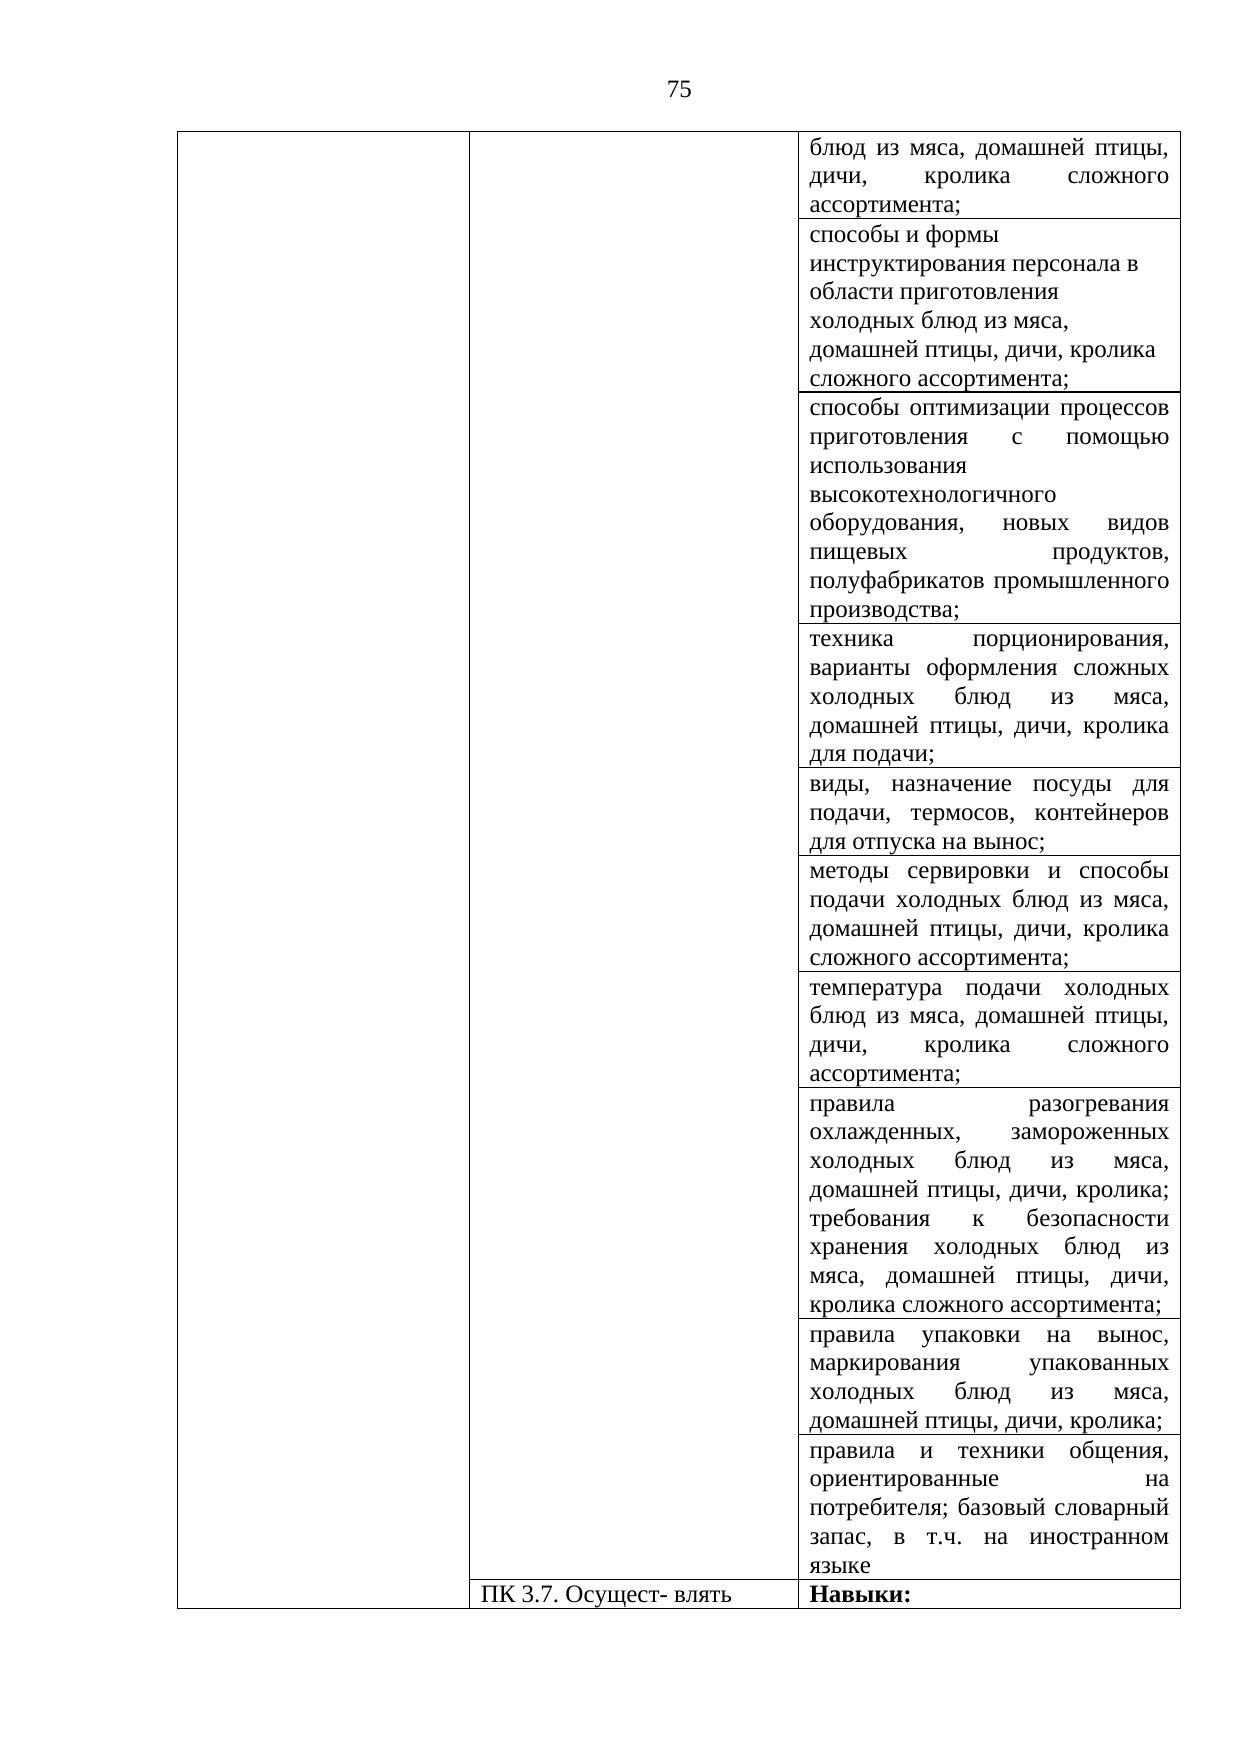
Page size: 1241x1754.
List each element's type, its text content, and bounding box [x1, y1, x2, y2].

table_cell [799, 132, 1180, 218]
table_cell Навыки: [799, 1580, 1180, 1608]
table_cell виды, назначение посуды для подачи, термосов, контейнеров для отпуска на вынос; [799, 768, 1180, 854]
table_cell температура подачи холодных блюд из мяса, домашней птицы, дичи, кролика сложного ассортимента; [799, 972, 1180, 1087]
table_cell техника порционирования, варианты оформления сложных холодных блюд из мяса, домашней птицы, дичи, кролика для подачи; [799, 624, 1180, 767]
table_cell правила и техники общения, ориентированные на потребителя; базовый словарный запас, в т.ч. на иностранном языке [799, 1435, 1180, 1578]
table_cell способы оптимизации процессов приготовления с помощью использования высокотехнологичного оборудования, новых видов пищевых продуктов, полуфабрикатов промышленного производства; [799, 393, 1180, 622]
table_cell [470, 1580, 798, 1608]
table_cell методы сервировки и способы подачи холодных блюд из мяса, домашней птицы, дичи, кролика сложного ассортимента; [799, 856, 1180, 971]
table_cell правила разогревания охлажденных, замороженных холодных блюд из мяса, домашней птицы, дичи, кролика; требования к безопасности хранения холодных блюд из мяса, домашней птицы, дичи, кролика сложного ассортимента; [799, 1088, 1180, 1318]
table_cell способы и формы инструктирования персонала в области приготовления холодных блюд из мяса, домашней птицы, дичи, кролика сложного ассортимента; [799, 219, 1180, 391]
table_cell правила упаковки на вынос, маркирования упакованных холодных блюд из мяса, домашней птицы, дичи, кролика; [799, 1319, 1180, 1434]
